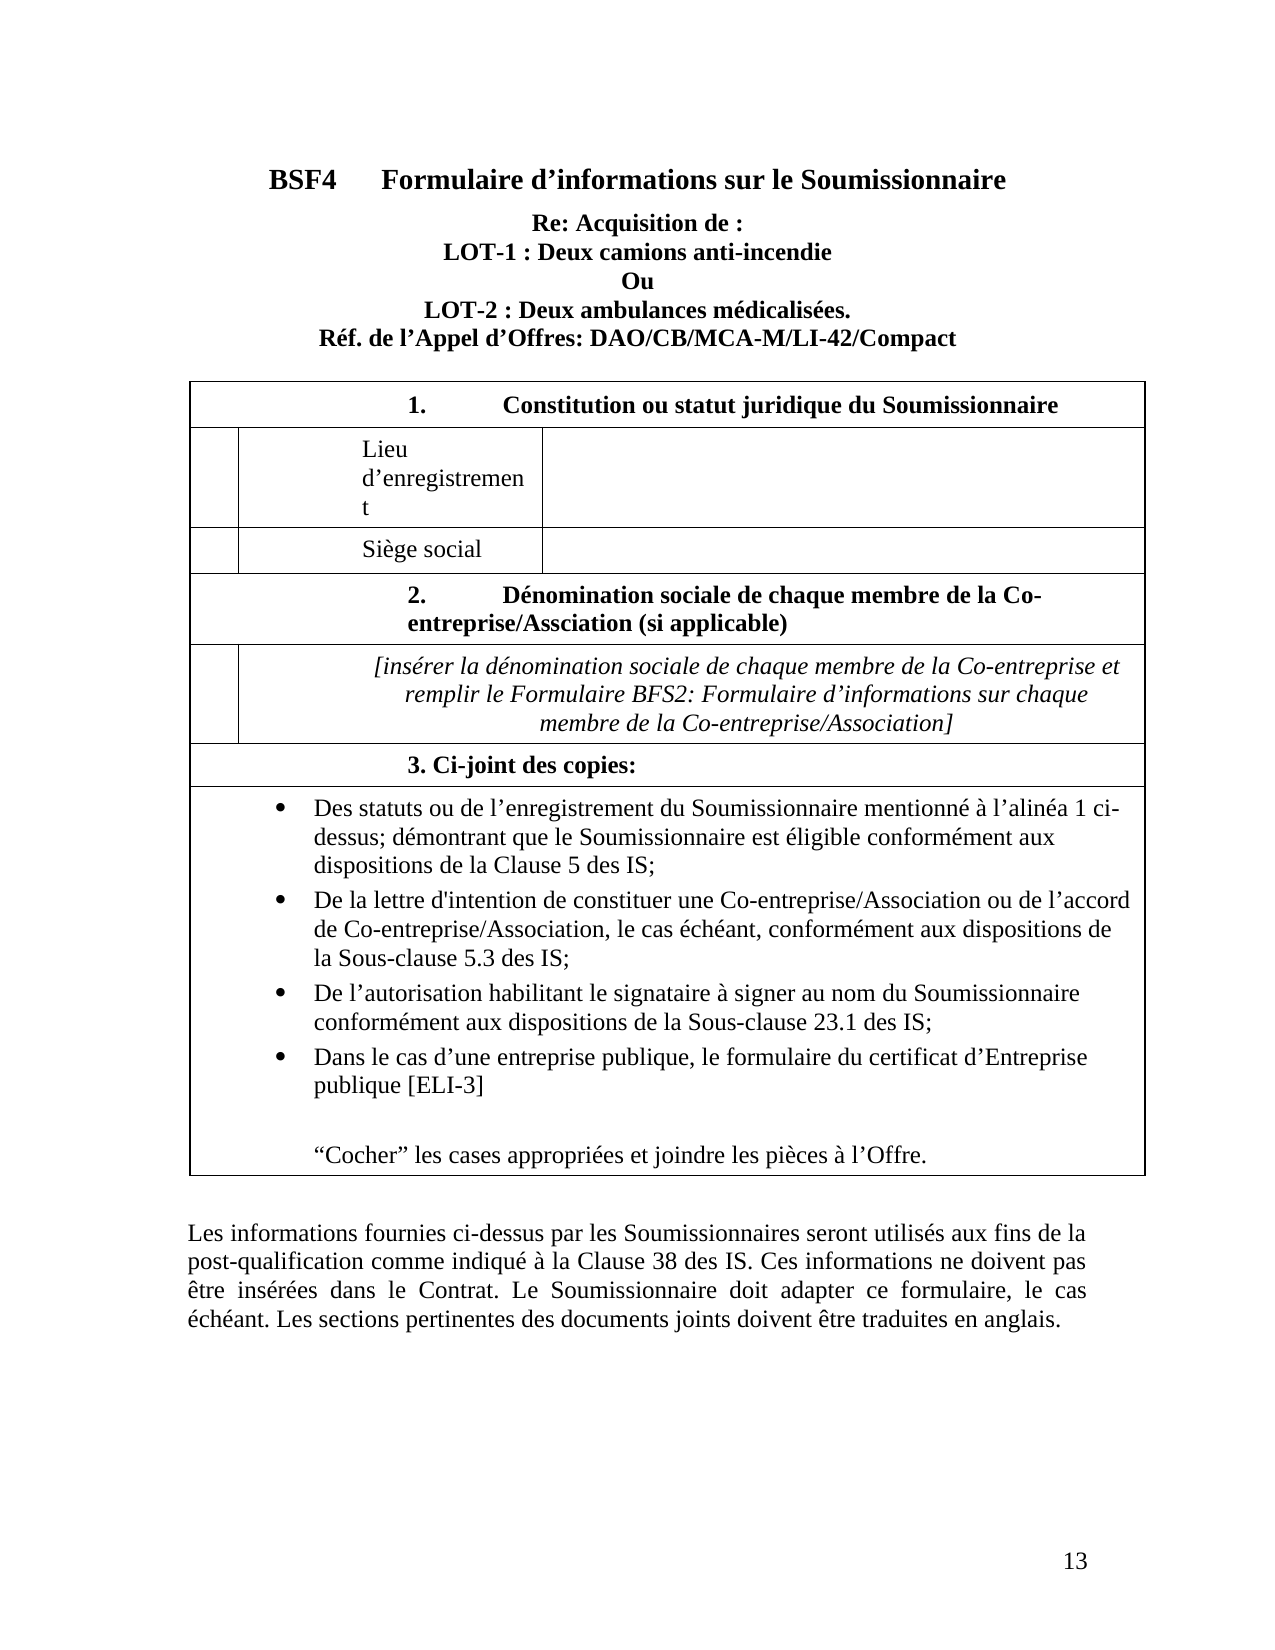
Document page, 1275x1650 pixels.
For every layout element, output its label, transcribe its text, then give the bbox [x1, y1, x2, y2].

text Réf. de l’Appel d’Offres: DAO/CB/MCA-M/LI-42/Compact [187, 323, 1087, 352]
table_cell 3. Ci-joint des copies: [191, 744, 1144, 786]
subtitle Les informations fournies ci-dessus par les Soumissionnaires seront utilisés aux fins de la post-qualification comme indiqué à la Clause 38 des IS. Ces informations ne doivent pas être insérées dans le Contrat. Le Soumissionnaire doit adapter ce formulaire, le cas échéant. Les sections pertinentes des documents joints doivent être traduites en anglais. [187, 1218, 1087, 1333]
text Ou [187, 266, 1087, 295]
table_cell [insérer la dénomination sociale de chaque membre de la Co-entreprise et remplir le Formulaire BFS2: Formulaire d’informations sur chaque membre de la Co-entreprise/Association] [239, 645, 1144, 743]
table_cell [191, 428, 238, 527]
table_cell Lieu d’enregistrement [239, 428, 542, 527]
table_cell Des statuts ou de l’enregistrement du Soumissionnaire mentionné à l’alinéa 1 ci-dessus; démontrant que le Soumissionnaire est éligible conformément aux dispositions de la Clause 5 des IS; De la lettre d'intention de constituer une Co-entreprise/Association ou de l’accord de Co-entreprise/Association, le cas échéant, conformément aux dispositions de la Sous-clause 5.3 des IS; De l’autorisation habilitant le signataire à signer au nom du Soumissionnaire conformément aux dispositions de la Sous-clause 23.1 des IS; Dans le cas d’une entreprise publique, le formulaire du certificat d’Entreprise publique [ELI-3] “Cocher” les cases appropriées et joindre les pièces à l’Offre. [191, 787, 1144, 1175]
table_cell Siège social [239, 528, 542, 572]
text Re: Acquisition de : [187, 208, 1087, 237]
table_cell [543, 528, 1144, 572]
table_cell [543, 428, 1144, 527]
table_header 1. Constitution ou statut juridique du Soumissionnaire [191, 382, 1144, 427]
text LOT-2 : Deux ambulances médicalisées. [187, 295, 1087, 323]
table_cell 2. Dénomination sociale de chaque membre de la Co-entreprise/Assciation (si applicable) [191, 574, 1144, 643]
table_cell [191, 645, 238, 743]
subtitle Formulaire d’informations sur le Soumissionnaire [187, 162, 1087, 196]
table_cell [191, 528, 238, 572]
text LOT-1 : Deux camions anti-incendie [187, 237, 1087, 266]
